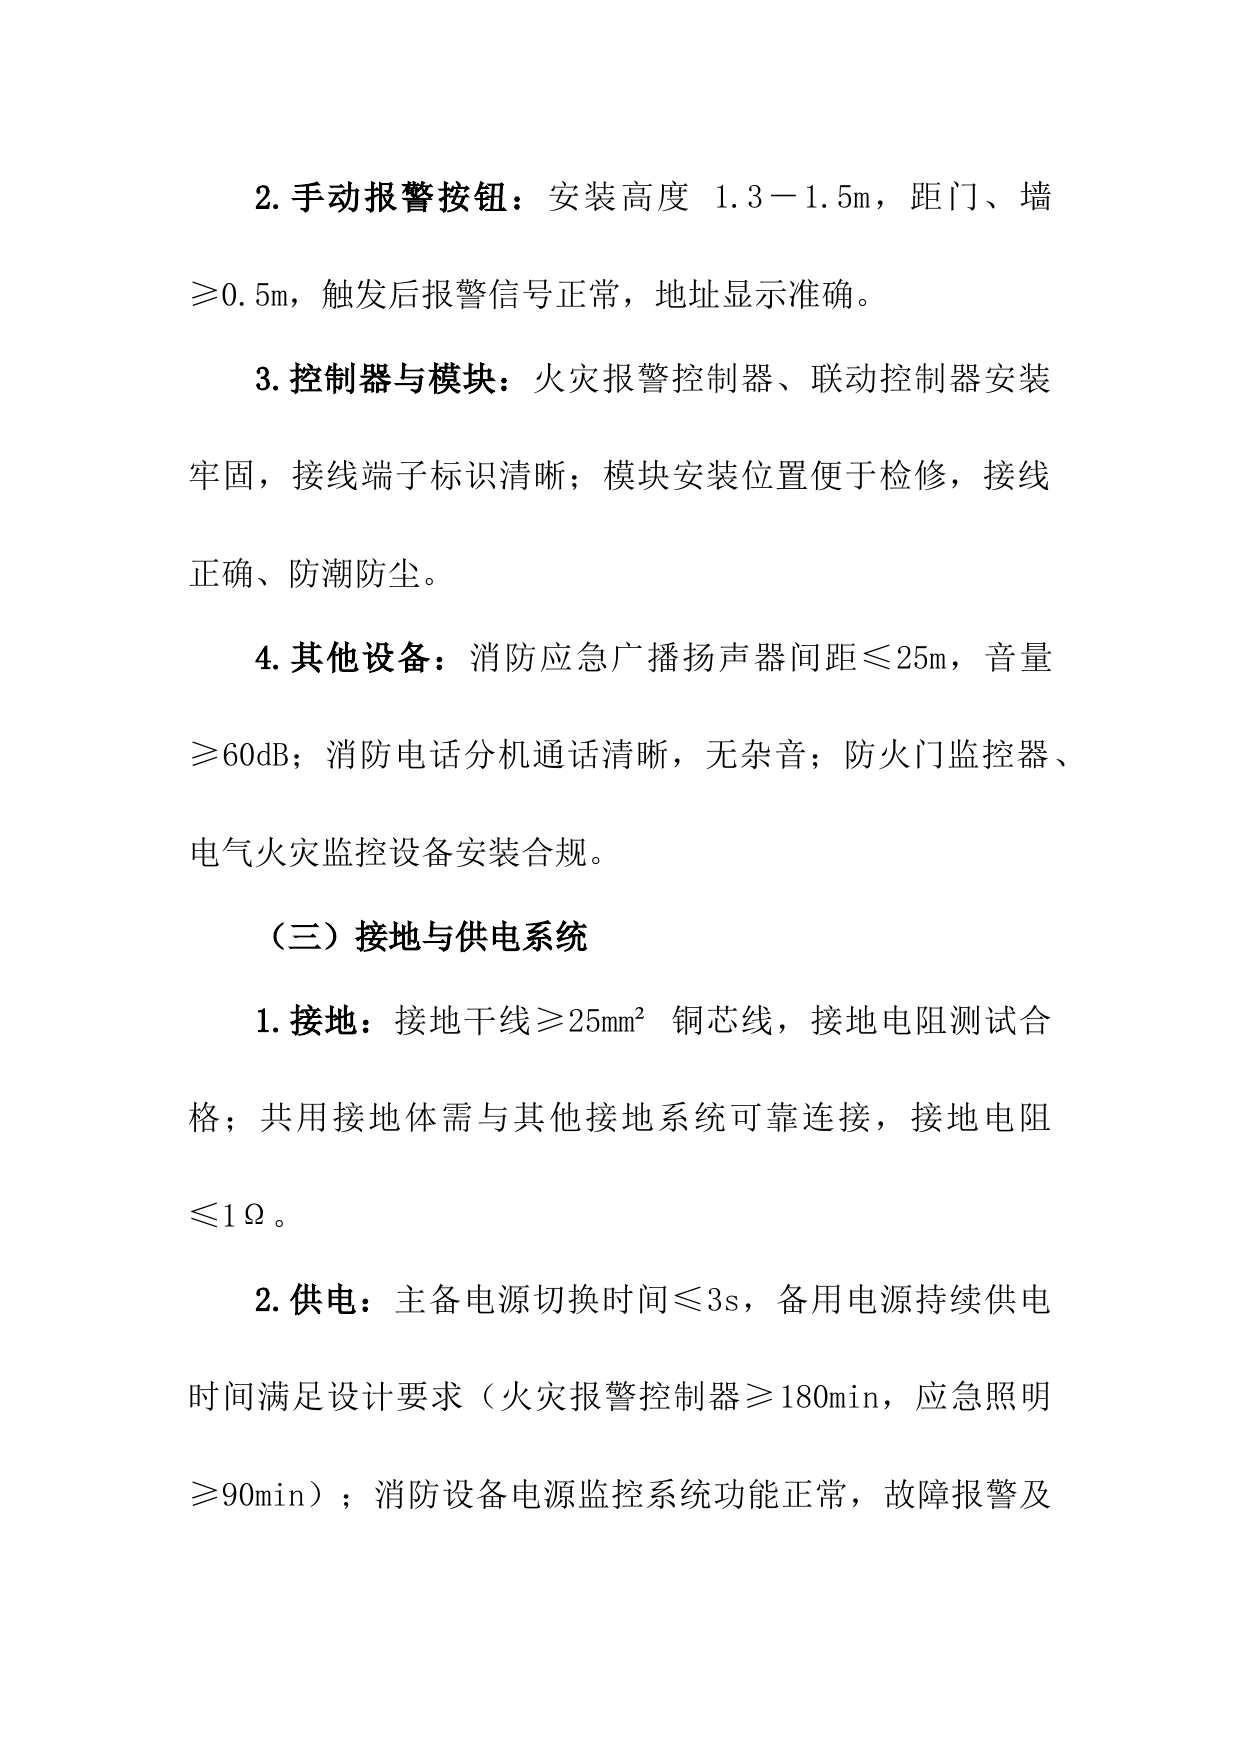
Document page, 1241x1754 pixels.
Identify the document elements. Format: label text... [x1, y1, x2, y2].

text （三）接地与供电系统 [187, 901, 1053, 966]
text 4.其他设备：消防应急广播扬声器间距≤25m，音量≥60dB；消防电话分机通话清晰，无杂音；防火门监控器、电气火灾监控设备安装合规。 [187, 622, 1053, 882]
text 3.控制器与模块：火灾报警控制器、联动控制器安装牢固，接线端子标识清晰；模块安装位置便于检修，接线正确、防潮防尘。 [187, 343, 1053, 603]
text 1.接地：接地干线≥25mm² 铜芯线，接地电阻测试合格；共用接地体需与其他接地系统可靠连接，接地电阻≤1Ω。 [187, 985, 1053, 1245]
text 2.手动报警按钮：安装高度 1.3－1.5m，距门、墙≥0.5m，触发后报警信号正常，地址显示准确。 [187, 162, 1053, 324]
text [187, 1264, 1053, 1524]
